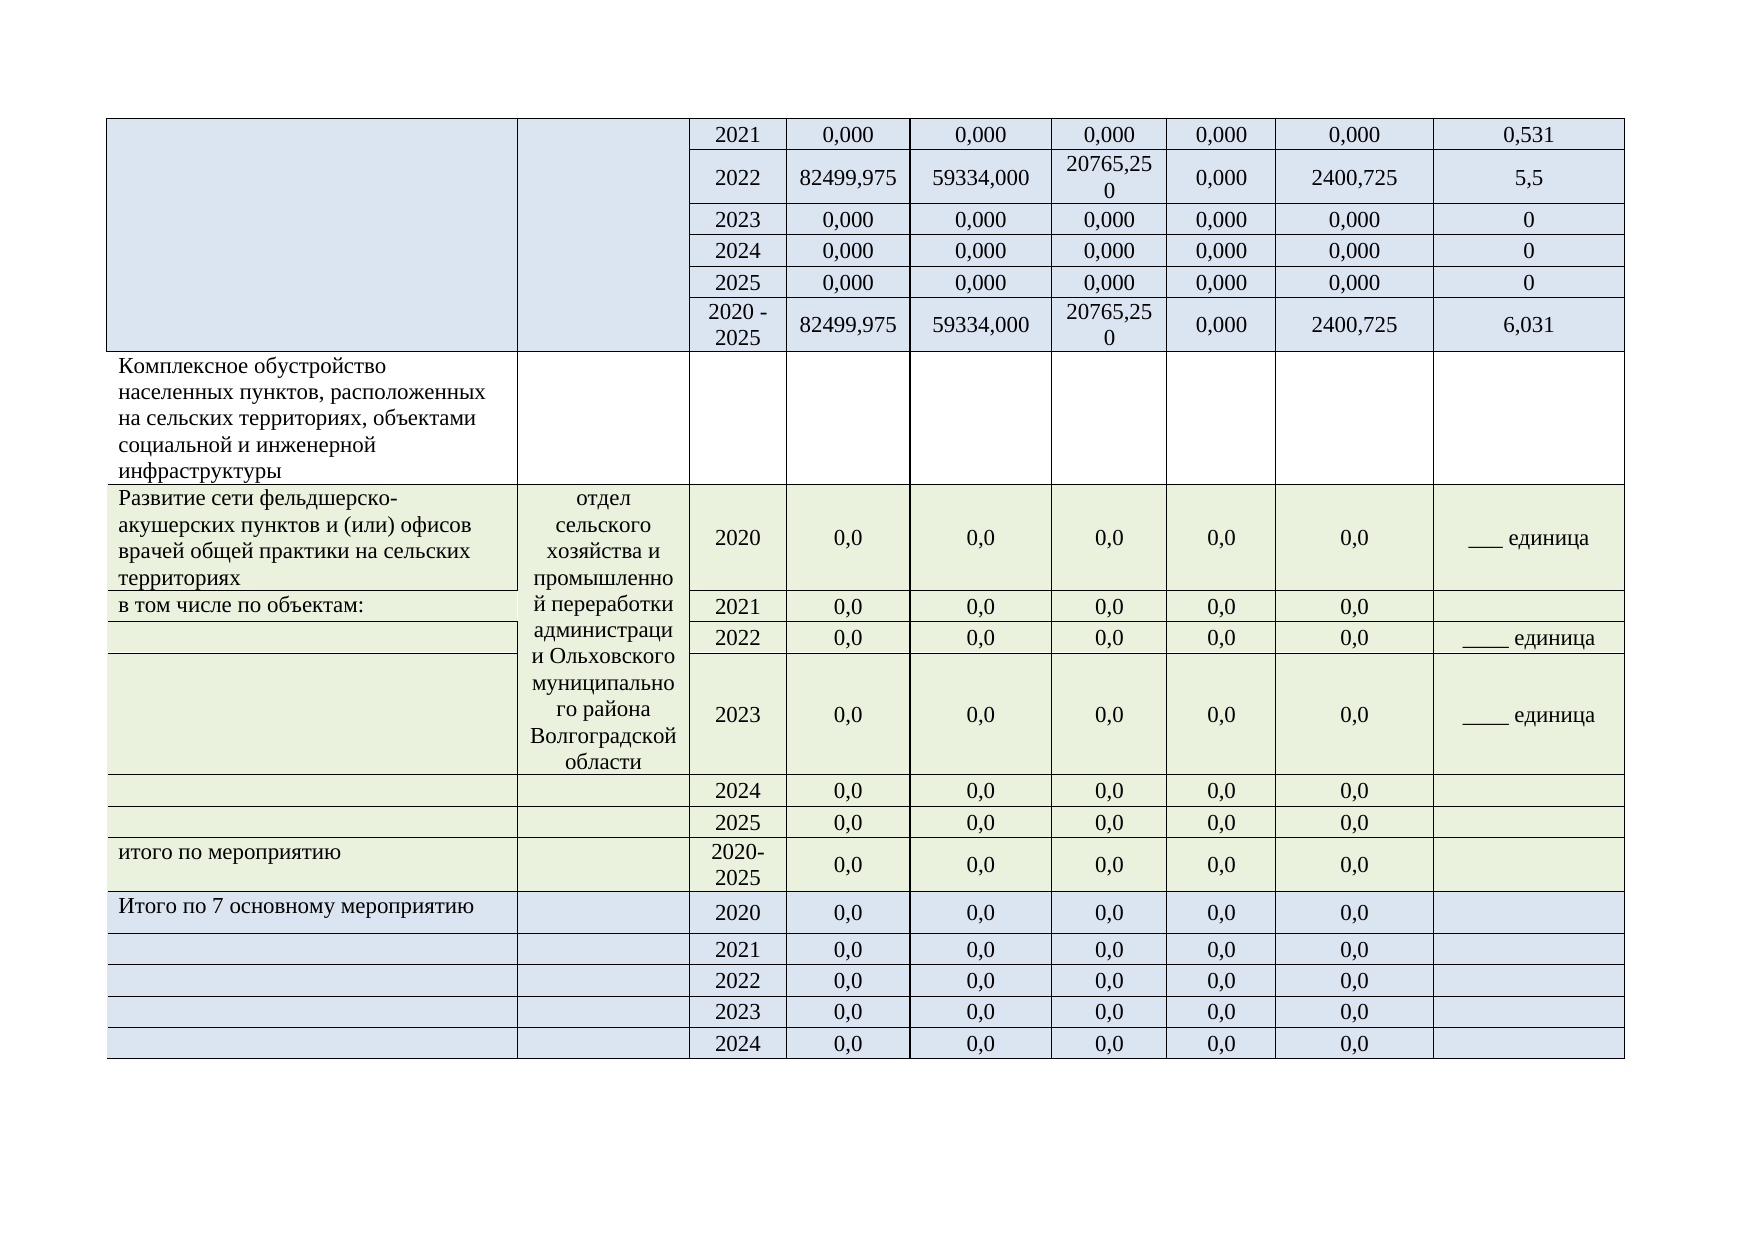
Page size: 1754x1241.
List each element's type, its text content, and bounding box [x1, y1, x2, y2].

table_cell 0,0 [1052, 1028, 1166, 1058]
table_cell 2400,725 [1276, 298, 1433, 351]
table_cell [107, 1028, 517, 1058]
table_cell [107, 119, 517, 351]
table_cell [107, 654, 517, 774]
table_cell 0,0 [1052, 654, 1166, 774]
table_cell 0,0 [1276, 965, 1433, 996]
table_cell 0,000 [1167, 119, 1275, 149]
table_cell 0,0 [787, 591, 909, 621]
table_cell ____ единица [1434, 654, 1624, 774]
table_cell 0,0 [1167, 591, 1275, 621]
table_cell [911, 352, 1051, 483]
table_cell 0,0 [1167, 838, 1275, 891]
table_cell 0,0 [911, 892, 1051, 933]
table_cell 0,0 [787, 775, 909, 806]
table_cell 0,0 [1276, 838, 1433, 891]
table_cell 0,0 [911, 965, 1051, 996]
table_cell 0 [1434, 267, 1624, 297]
table_cell 59334,000 [911, 298, 1051, 351]
table_cell 0,0 [911, 1028, 1051, 1058]
table_cell [518, 838, 689, 891]
table_cell 0,0 [1276, 591, 1433, 621]
table_cell 0,000 [1276, 267, 1433, 297]
table_cell 0,0 [1276, 934, 1433, 964]
table_cell 2021 [690, 934, 786, 964]
table_cell 0,0 [911, 591, 1051, 621]
table_cell 0,0 [787, 838, 909, 891]
table_cell [787, 352, 909, 483]
table_cell [690, 352, 786, 483]
table_cell 2024 [690, 1028, 786, 1058]
table_cell [1434, 838, 1624, 891]
table_cell 2020 [690, 892, 786, 933]
table_cell [1052, 352, 1166, 483]
table_cell 0,0 [1276, 654, 1433, 774]
table_cell 0,0 [1167, 775, 1275, 806]
table_cell Развитие сети фельдшерско-акушерских пунктов и (или) офисов врачей общей практики на сельских территориях [107, 485, 517, 590]
table_cell 0,0 [1052, 892, 1166, 933]
table_cell [1167, 352, 1275, 483]
table_cell [1434, 807, 1624, 837]
table_cell 0,0 [1167, 997, 1275, 1027]
table_cell 0,000 [787, 235, 909, 266]
table_cell 0,000 [1167, 267, 1275, 297]
table_cell 2024 [690, 775, 786, 806]
table_cell [107, 775, 517, 806]
table_cell 6,031 [1434, 298, 1624, 351]
table_cell 0,0 [1052, 838, 1166, 891]
table_cell 2022 [690, 150, 786, 203]
table_cell Итого по 7 основному мероприятию [107, 892, 517, 933]
table_cell 0,000 [787, 267, 909, 297]
table_cell 0,000 [1276, 119, 1433, 149]
table_cell ____ единица [1434, 622, 1624, 652]
table_cell 0,0 [787, 997, 909, 1027]
table_cell 2020 [690, 485, 786, 590]
table_cell 0,0 [1276, 807, 1433, 837]
table_cell 0,000 [1052, 235, 1166, 266]
table_cell 2022 [690, 965, 786, 996]
table_cell [1434, 997, 1624, 1027]
table_cell 2025 [690, 807, 786, 837]
table_cell 0 [1434, 235, 1624, 266]
table_cell 2021 [690, 591, 786, 621]
table_cell [1276, 352, 1433, 483]
table_cell 82499,975 [787, 298, 909, 351]
table_cell 0,000 [787, 119, 909, 149]
table_cell Комплексное обустройство населенных пунктов, расположенных на сельских территориях, объектами социальной и инженерной инфраструктуры [107, 352, 517, 483]
table_cell 2024 [690, 235, 786, 266]
table_cell [1434, 934, 1624, 964]
table_cell 2023 [690, 997, 786, 1027]
table_cell 0,000 [1276, 235, 1433, 266]
table_cell 0,0 [1052, 485, 1166, 590]
table_cell 0,0 [787, 965, 909, 996]
table_cell [518, 965, 689, 996]
table_cell [107, 965, 517, 996]
table_cell 0,0 [1167, 1028, 1275, 1058]
table_cell 0,0 [787, 485, 909, 590]
table_cell [518, 892, 689, 933]
table_cell 0,000 [1167, 150, 1275, 203]
table_cell 0,0 [1052, 997, 1166, 1027]
table_cell 0,000 [1167, 298, 1275, 351]
table_cell 0,000 [1052, 119, 1166, 149]
table_cell 0,0 [787, 934, 909, 964]
table_cell 0,0 [911, 807, 1051, 837]
table_cell [107, 807, 517, 837]
table_cell итого по мероприятию [107, 838, 517, 891]
table_cell 0,000 [911, 235, 1051, 266]
table_cell 0,000 [1052, 267, 1166, 297]
table_cell [107, 622, 517, 652]
table_cell 0,0 [1052, 807, 1166, 837]
table_cell [1434, 775, 1624, 806]
table_cell 0,0 [1167, 934, 1275, 964]
table_cell 0,000 [911, 119, 1051, 149]
table_cell [518, 775, 689, 806]
table_cell 0,000 [911, 204, 1051, 234]
table_cell 2025 [690, 267, 786, 297]
table_cell 0,0 [911, 622, 1051, 652]
table_cell [1434, 591, 1624, 621]
table_cell 0,000 [1167, 204, 1275, 234]
table_cell 2020-2025 [690, 838, 786, 891]
table_cell ___ единица [1434, 485, 1624, 590]
table_cell 0,0 [1052, 775, 1166, 806]
table_cell 0,0 [911, 775, 1051, 806]
table_cell 0,0 [1276, 1028, 1433, 1058]
table_cell 0,0 [787, 892, 909, 933]
table_cell 0,0 [787, 1028, 909, 1058]
table_cell [518, 1028, 689, 1058]
table_cell 0 [1434, 204, 1624, 234]
table_cell 20765,250 [1052, 298, 1166, 351]
table_cell 0,0 [1276, 622, 1433, 652]
table_cell [518, 352, 689, 483]
table_cell 0,0 [911, 485, 1051, 590]
table_cell 2021 [690, 119, 786, 149]
table_cell отдел сельского хозяйства и промышленной переработки администрации Ольховского муниципального района Волгоградской области [518, 485, 689, 774]
table_cell [107, 997, 517, 1027]
table_cell 0,0 [1052, 622, 1166, 652]
table_cell 0,0 [1167, 485, 1275, 590]
table_cell 0,0 [787, 807, 909, 837]
table_cell [1434, 352, 1624, 483]
table_cell 0,000 [1052, 204, 1166, 234]
table_cell 0,0 [1276, 892, 1433, 933]
table_cell 0,0 [911, 934, 1051, 964]
table_cell [518, 997, 689, 1027]
table_cell 20765,250 [1052, 150, 1166, 203]
table_cell 0,0 [1052, 965, 1166, 996]
table_cell 0,0 [1167, 965, 1275, 996]
table_cell 2400,725 [1276, 150, 1433, 203]
table_cell 0,0 [911, 654, 1051, 774]
table_cell [518, 119, 689, 351]
table_cell в том числе по объектам: [107, 591, 517, 621]
table_cell 0,0 [1167, 807, 1275, 837]
table_cell 0,0 [1276, 485, 1433, 590]
table_cell 0,0 [911, 997, 1051, 1027]
table_cell 0,0 [787, 654, 909, 774]
table_cell 0,0 [1276, 997, 1433, 1027]
table_cell [518, 934, 689, 964]
table_cell 2022 [690, 622, 786, 652]
table_cell 0,0 [787, 622, 909, 652]
table_cell 0,531 [1434, 119, 1624, 149]
table_cell 0,0 [911, 838, 1051, 891]
table_cell 0,0 [1167, 622, 1275, 652]
table_cell 0,0 [1276, 775, 1433, 806]
table_cell 59334,000 [911, 150, 1051, 203]
table_cell 0,000 [787, 204, 909, 234]
table_cell 0,000 [911, 267, 1051, 297]
table_cell 0,0 [1052, 934, 1166, 964]
table_cell 0,0 [1167, 892, 1275, 933]
table_cell [518, 807, 689, 837]
table_cell 2023 [690, 204, 786, 234]
table_cell 0,0 [1167, 654, 1275, 774]
table_cell 5,5 [1434, 150, 1624, 203]
table_cell 0,000 [1167, 235, 1275, 266]
table_cell [1434, 965, 1624, 996]
table_cell [1434, 1028, 1624, 1058]
table_cell 82499,975 [787, 150, 909, 203]
table_cell 2020 - 2025 [690, 298, 786, 351]
table_cell [1434, 892, 1624, 933]
table_cell 0,000 [1276, 204, 1433, 234]
table_cell 0,0 [1052, 591, 1166, 621]
table_cell 2023 [690, 654, 786, 774]
table_cell [107, 934, 517, 964]
